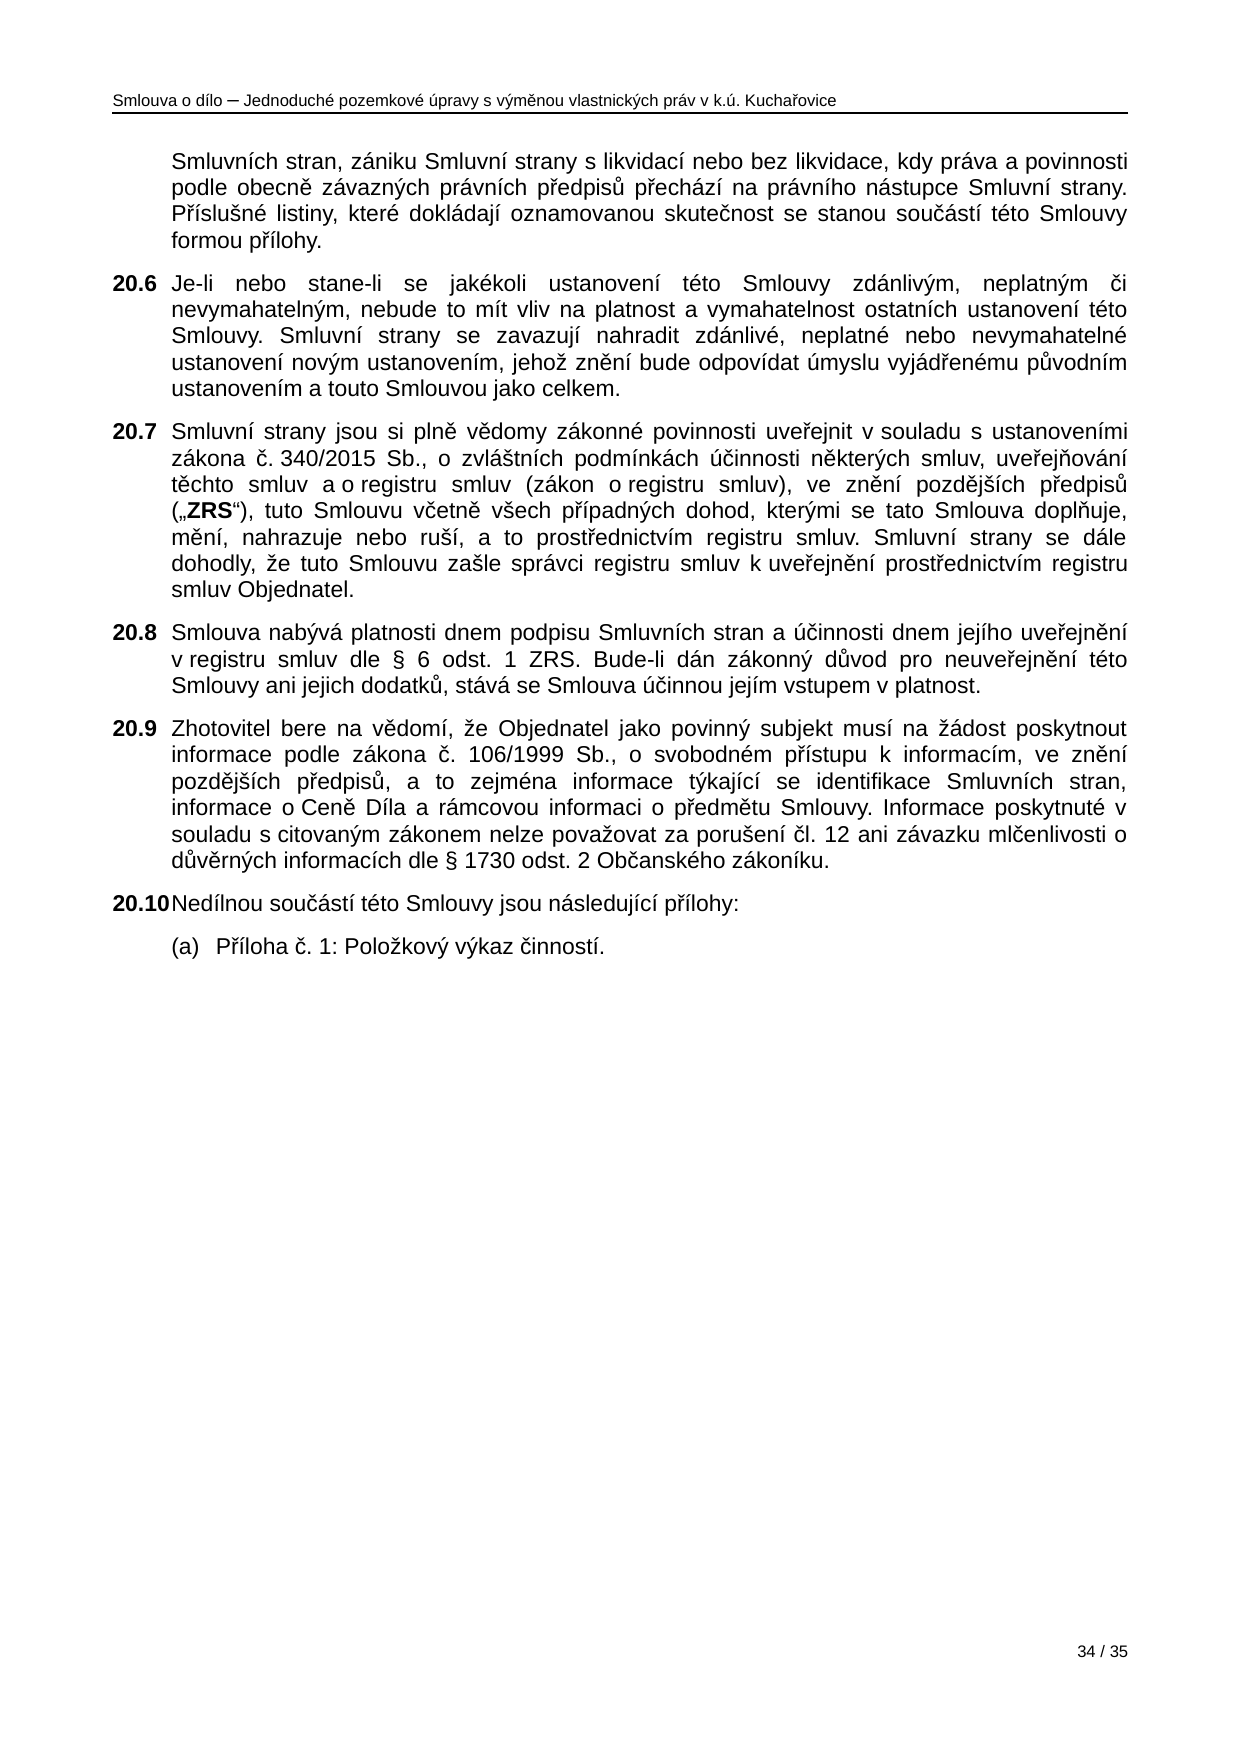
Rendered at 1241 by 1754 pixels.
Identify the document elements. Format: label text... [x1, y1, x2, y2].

list Příloha č. 1: Položkový výkaz činností. [171, 933, 1128, 959]
text Smluvní strany jsou si plně vědomy zákonné povinnosti uveřejnit v souladu s ustanoveními zákona č. 340/2015 Sb., o zvláštních podmínkách účinnosti některých smluv, uveřejňování těchto smluv a o registru smluv (zákon o registru smluv), ve znění pozdějších předpisů („ZRS“), tuto Smlouvu včetně všech případných dohod, kterými se tato Smlouva doplňuje, mění, nahrazuje nebo ruší, a to prostřednictvím registru smluv. Smluvní strany se dále dohodly, že tuto Smlouvu zašle správci registru smluv k uveřejnění prostřednictvím registru smluv Objednatel. [112, 418, 1128, 603]
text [112, 148, 1128, 253]
text Zhotovitel bere na vědomí, že Objednatel jako povinný subjekt musí na žádost poskytnout informace podle zákona č. 106/1999 Sb., o svobodném přístupu k informacím, ve znění pozdějších předpisů, a to zejména informace týkající se identifikace Smluvních stran, informace o Ceně Díla a rámcovou informaci o předmětu Smlouvy. Informace poskytnuté v souladu s citovaným zákonem nelze považovat za porušení čl. 12 ani závazku mlčenlivosti o důvěrných informacích dle § 1730 odst. 2 Občanského zákoníku. [112, 715, 1128, 873]
text Smlouva nabývá platnosti dnem podpisu Smluvních stran a účinnosti dnem jejího uveřejnění v registru smluv dle § 6 odst. 1 ZRS. Bude-li dán zákonný důvod pro neuveřejnění této Smlouvy ani jejich dodatků, stává se Smlouva účinnou jejím vstupem v platnost. [112, 619, 1128, 698]
text Je-li nebo stane-li se jakékoli ustanovení této Smlouvy zdánlivým, neplatným či nevymahatelným, nebude to mít vliv na platnost a vymahatelnost ostatních ustanovení této Smlouvy. Smluvní strany se zavazují nahradit zdánlivé, neplatné nebo nevymahatelné ustanovení novým ustanovením, jehož znění bude odpovídat úmyslu vyjádřenému původním ustanovením a touto Smlouvou jako celkem. [112, 270, 1128, 402]
text Nedílnou součástí této Smlouvy jsou následující přílohy: [112, 890, 1128, 916]
